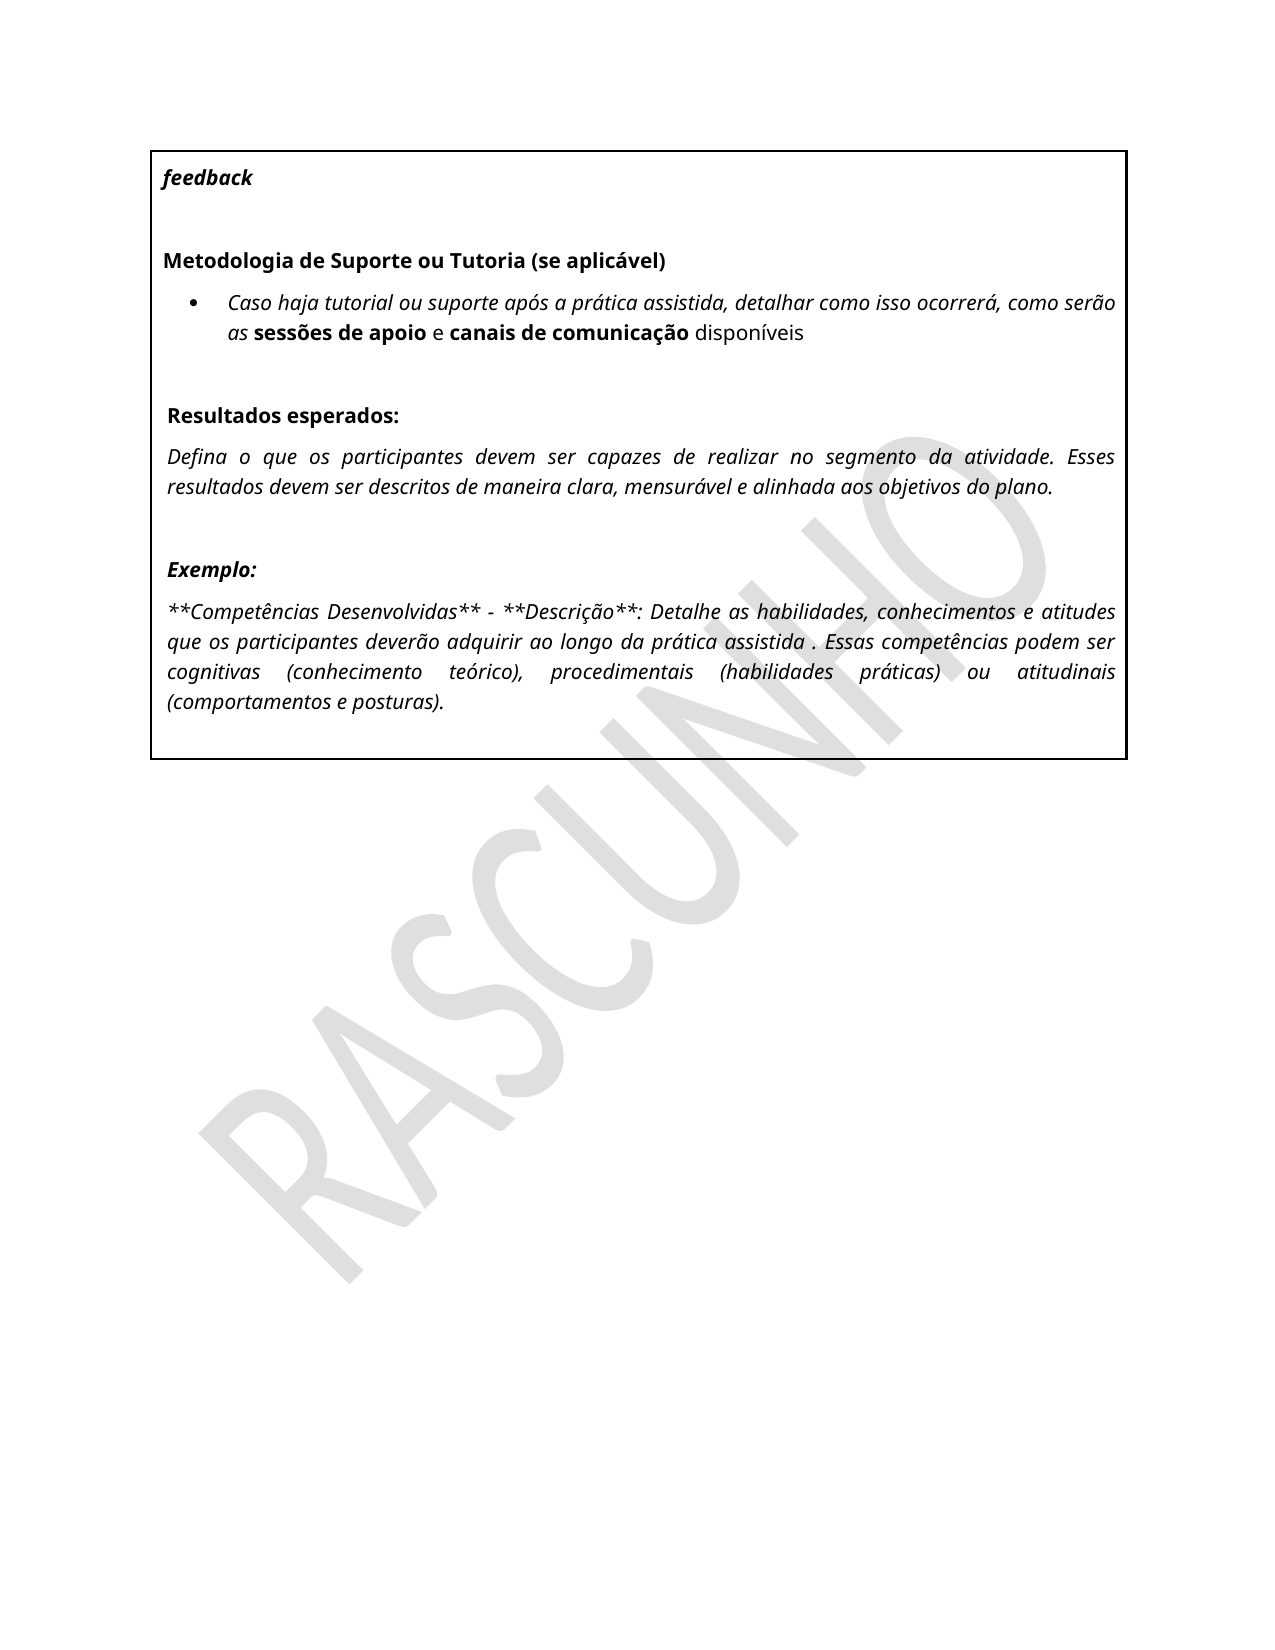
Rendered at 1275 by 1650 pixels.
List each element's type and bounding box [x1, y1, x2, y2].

table_cell [152, 152, 1125, 758]
